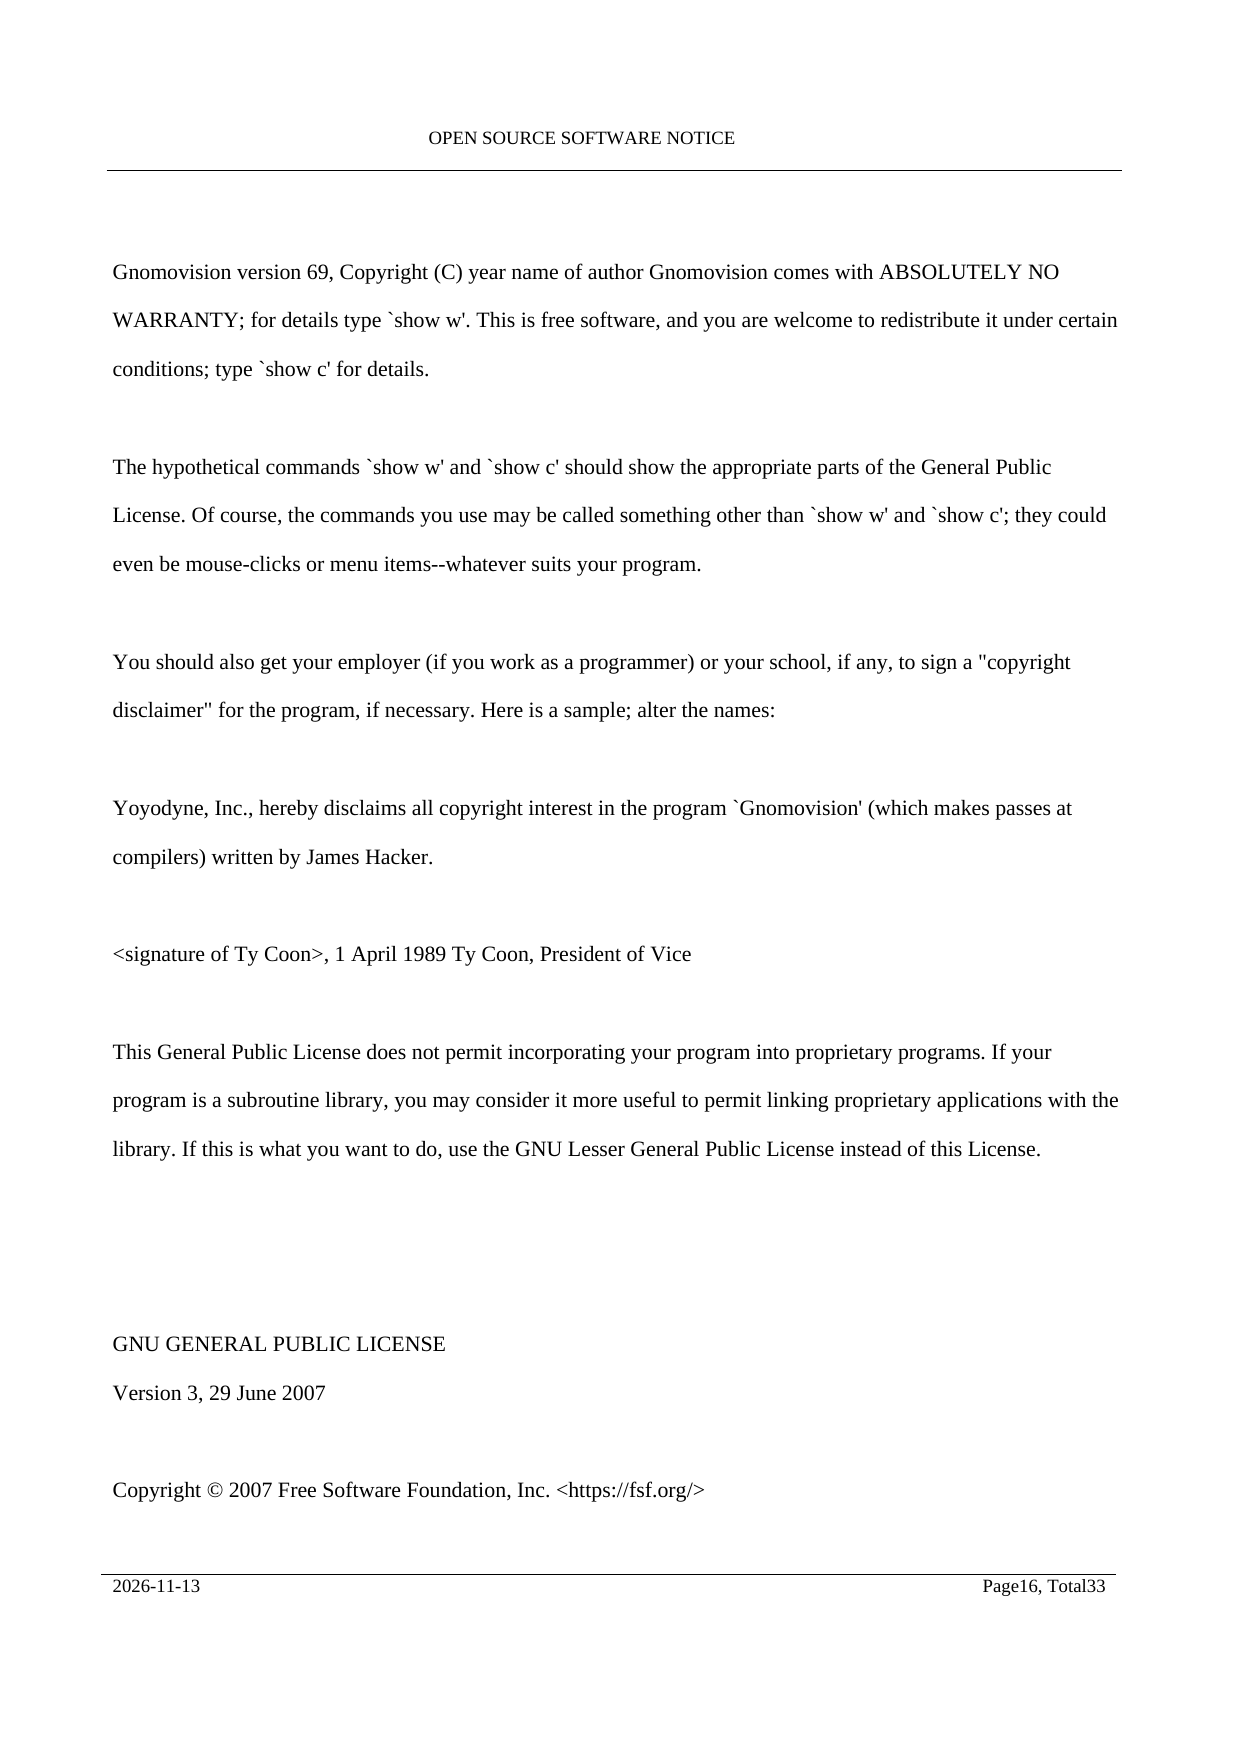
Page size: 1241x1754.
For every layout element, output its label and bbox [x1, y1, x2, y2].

text [112, 206, 1128, 1506]
